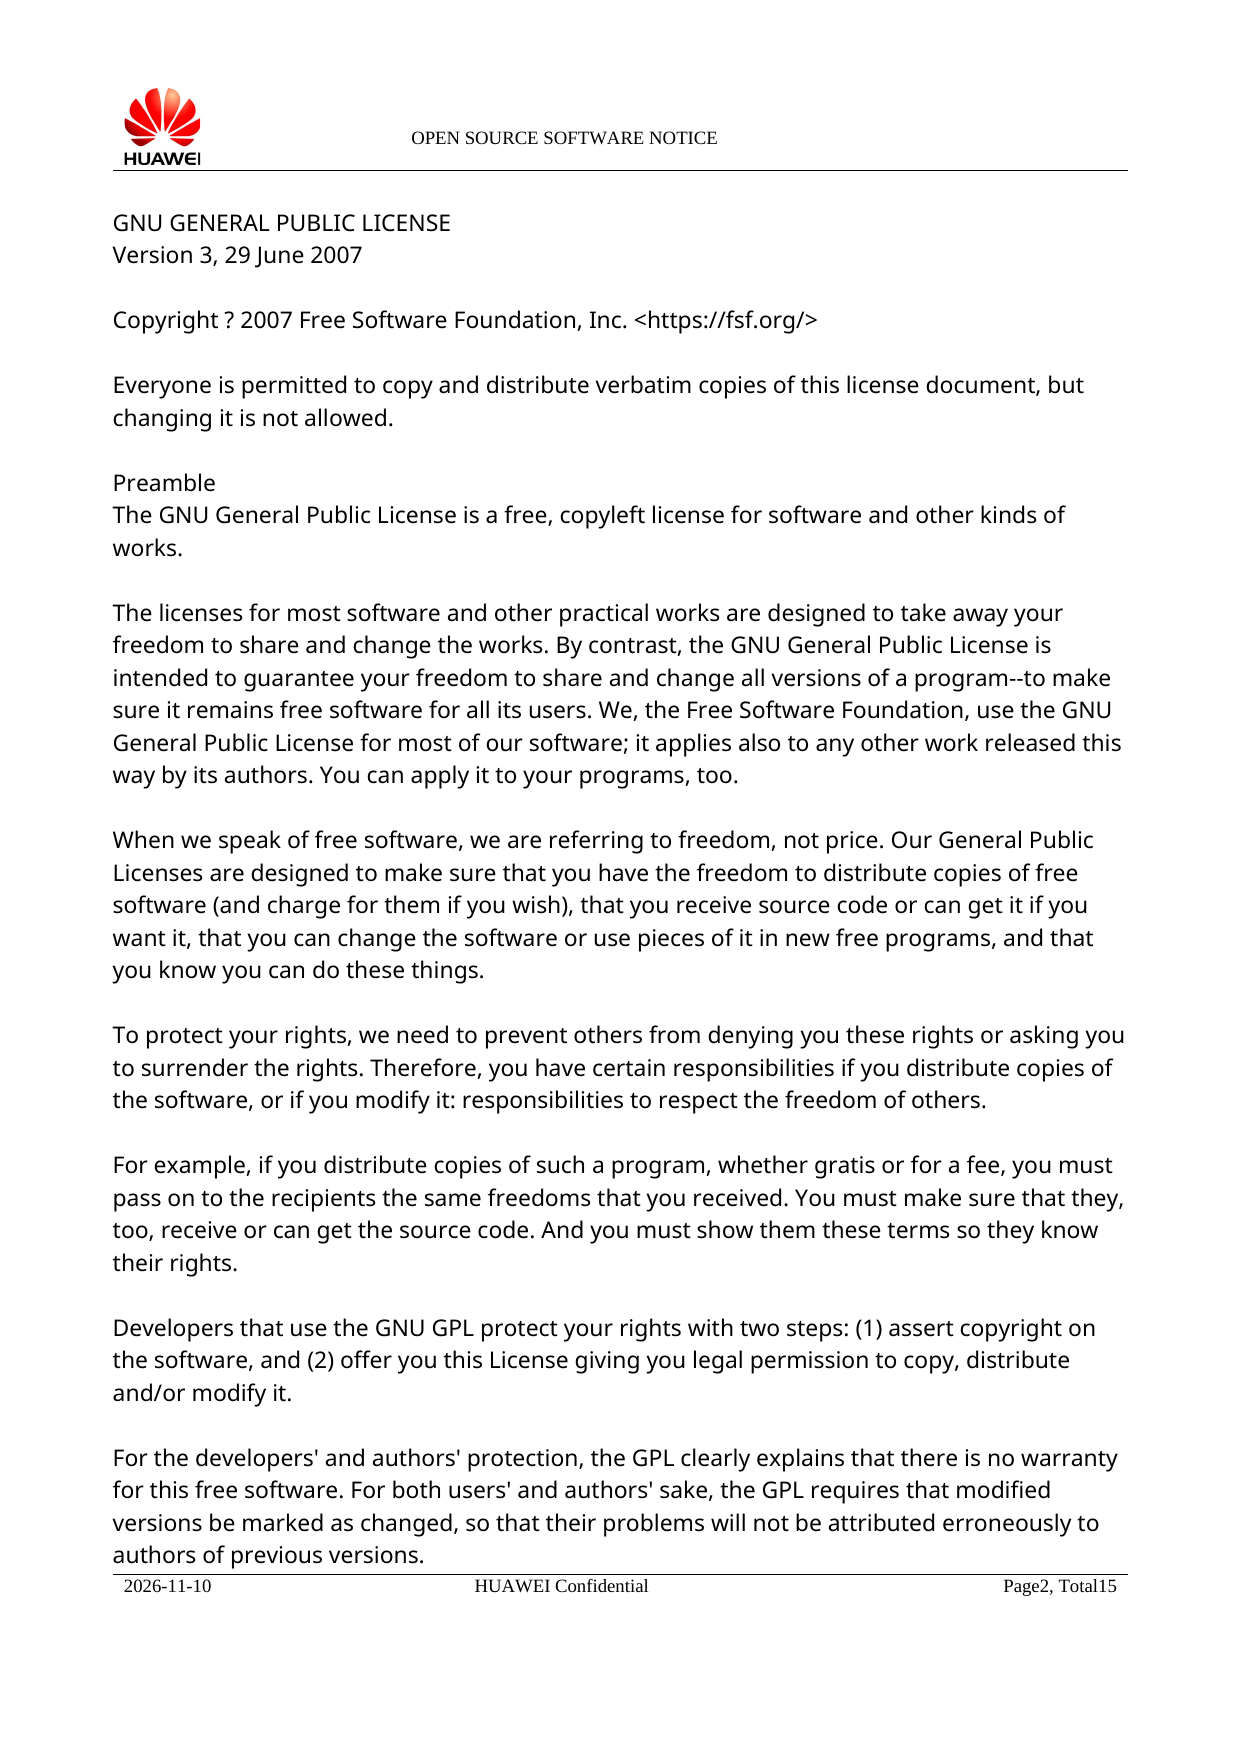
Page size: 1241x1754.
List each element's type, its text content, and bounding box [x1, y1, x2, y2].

text Developers that use the GNU GPL protect your rights with two steps: (1) assert copyright on the software, and (2) offer you this License giving you legal permission to copy, distribute and/or modify it. [112, 1311, 1128, 1409]
text The licenses for most software and other practical works are designed to take away your freedom to share and change the works. By contrast, the GNU General Public License is intended to guarantee your freedom to share and change all versions of a program--to make sure it remains free software for all its users. We, the Free Software Foundation, use the GNU General Public License for most of our software; it applies also to any other work released this way by its authors. You can apply it to your programs, too. [112, 596, 1128, 791]
text GNU GENERAL PUBLIC LICENSE [112, 206, 1128, 239]
text To protect your rights, we need to prevent others from denying you these rights or asking you to surrender the rights. Therefore, you have certain responsibilities if you distribute copies of the software, or if you modify it: responsibilities to respect the freedom of others. [112, 1019, 1128, 1116]
text When we speak of free software, we are referring to freedom, not price. Our General Public Licenses are designed to make sure that you have the freedom to distribute copies of free software (and charge for them if you wish), that you receive source code or can get it if you want it, that you can change the software or use pieces of it in new free programs, and that you know you can do these things. [112, 824, 1128, 986]
text Version 3, 29 June 2007 [112, 239, 1128, 271]
picture [124, 88, 201, 165]
text For the developers' and authors' protection, the GPL clearly explains that there is no warranty for this free software. For both users' and authors' sake, the GPL requires that modified versions be marked as changed, so that their problems will not be attributed erroneously to authors of previous versions. [112, 1441, 1128, 1571]
text Copyright ? 2007 Free Software Foundation, Inc. <https://fsf.org/> [112, 304, 1128, 336]
text For example, if you distribute copies of such a program, whether gratis or for a fee, you must pass on to the recipients the same freedoms that you received. You must make sure that they, too, receive or can get the source code. And you must show them these terms so they know their rights. [112, 1149, 1128, 1279]
text The GNU General Public License is a free, copyleft license for software and other kinds of works. [112, 499, 1128, 564]
text Preamble [112, 466, 1128, 499]
text Everyone is permitted to copy and distribute verbatim copies of this license document, but changing it is not allowed. [112, 369, 1128, 434]
